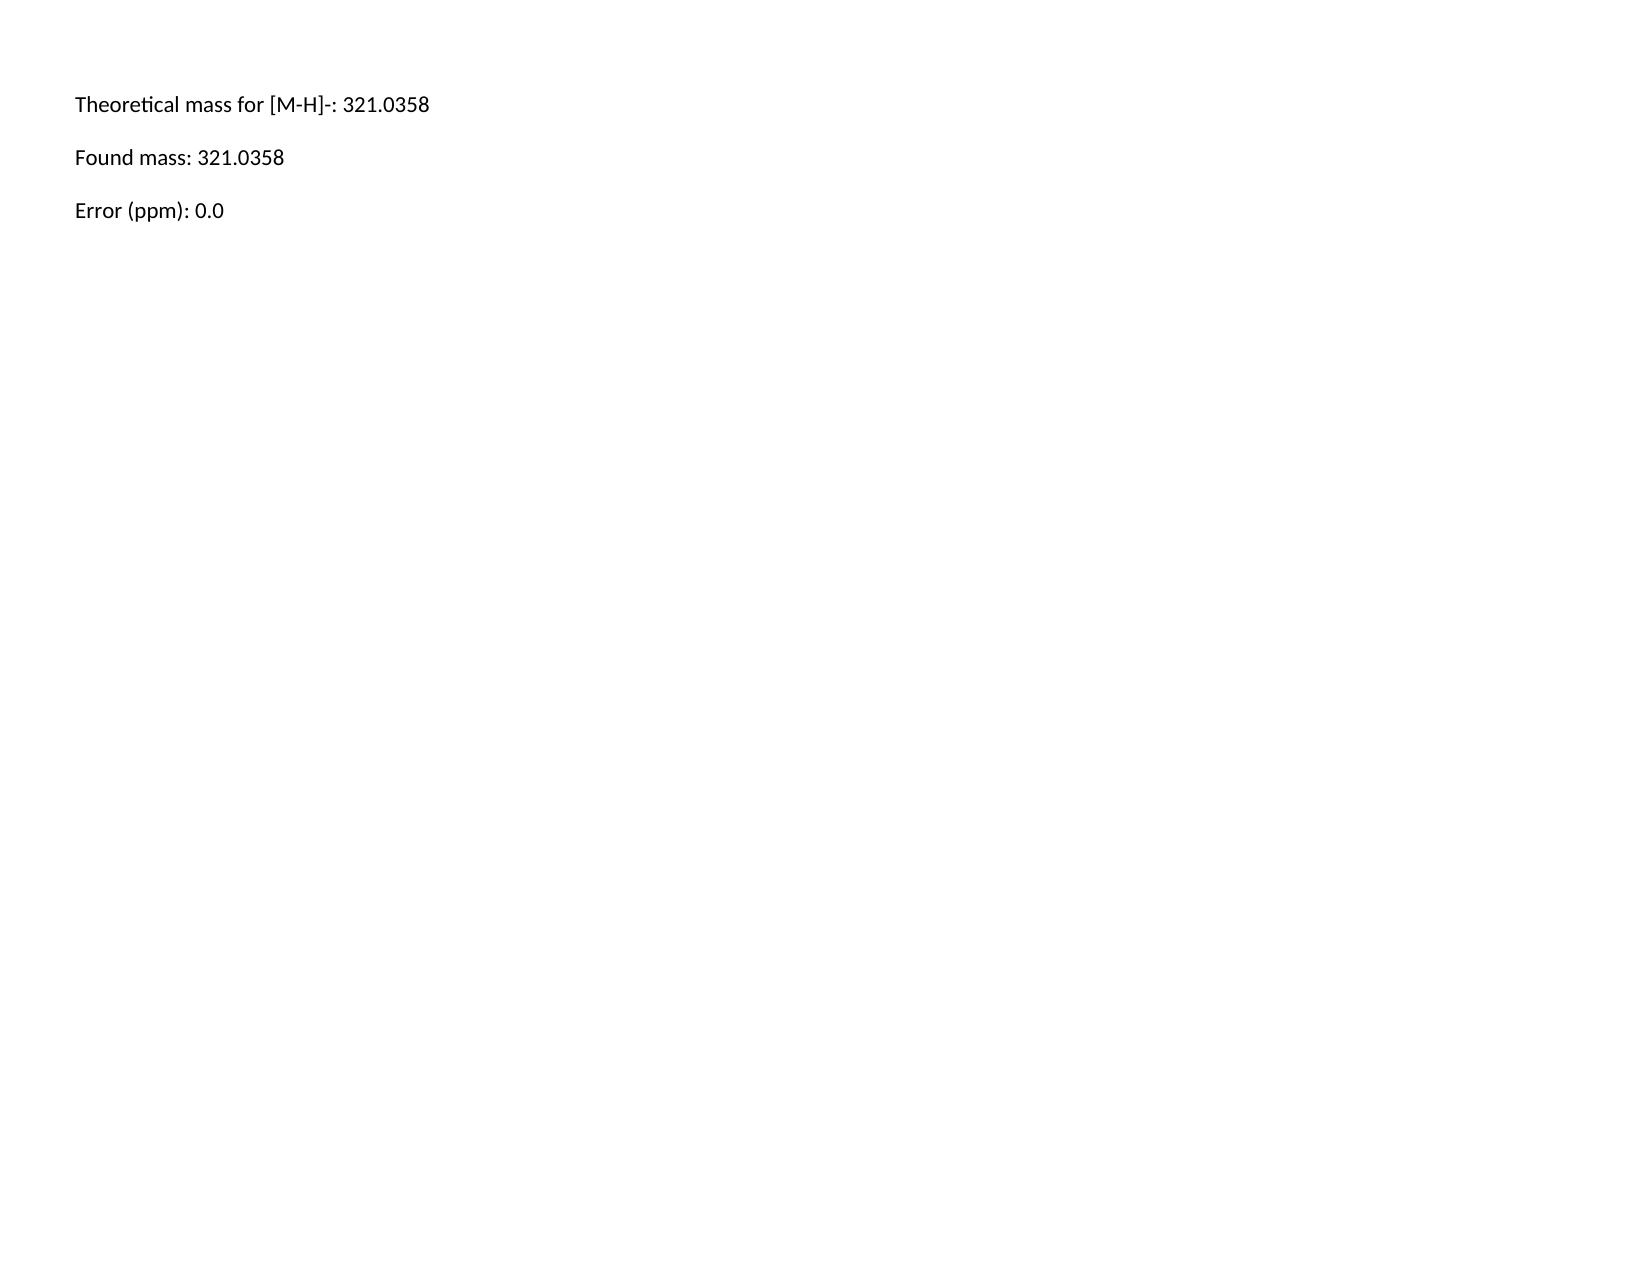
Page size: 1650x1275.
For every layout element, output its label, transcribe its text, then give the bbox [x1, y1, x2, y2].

text Error (ppm): 0.0 [75, 196, 1563, 224]
text Found mass: 321.0358 [75, 143, 1563, 171]
text Theoretical mass for [M-H]-: 321.0358 [75, 90, 1563, 118]
